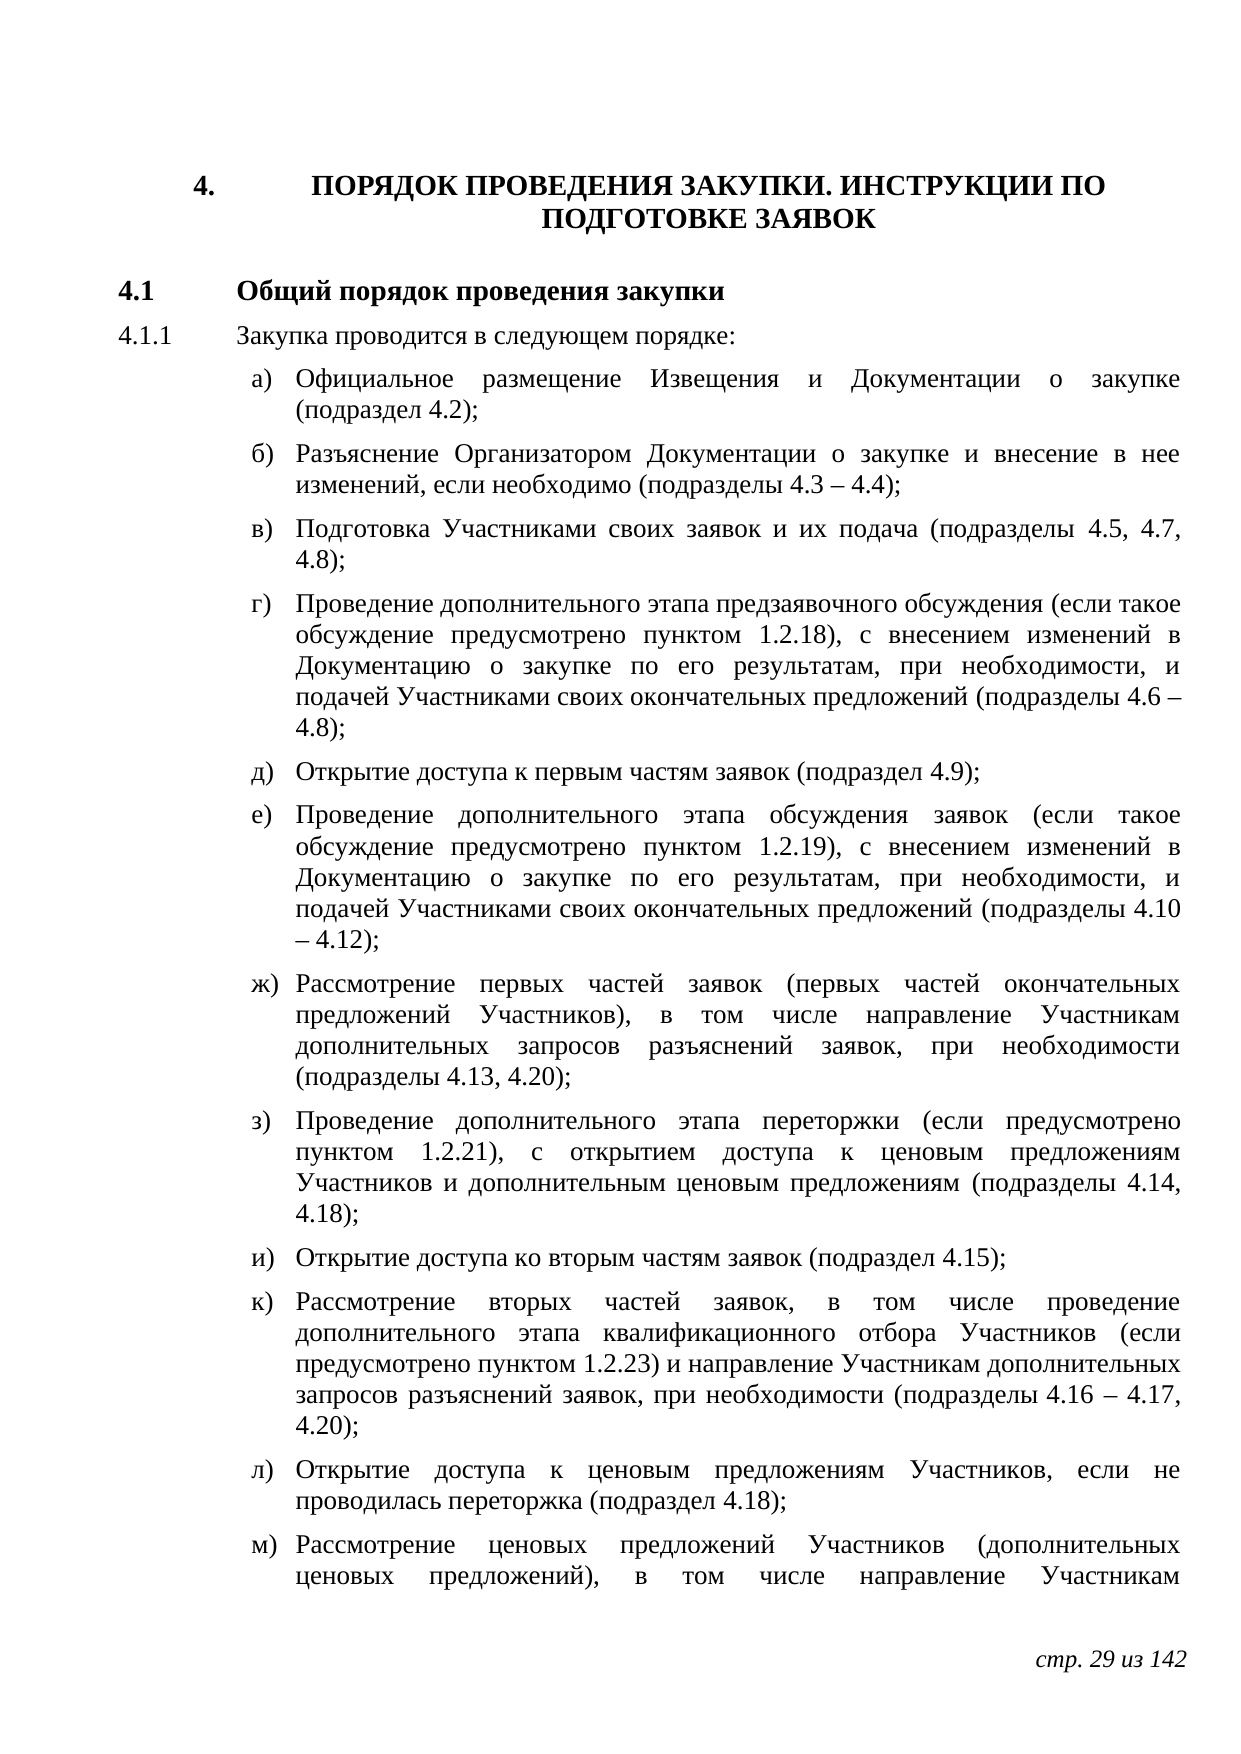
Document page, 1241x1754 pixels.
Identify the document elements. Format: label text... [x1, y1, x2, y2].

subtitle ПОРЯДОК ПРОВЕДЕНИЯ ЗАКУПКИ. ИНСТРУКЦИИ ПО ПОДГОТОВКЕ ЗАЯВОК [118, 168, 1181, 235]
list Открытие доступа ко вторым частям заявок (подраздел 4.15); [251, 1241, 1181, 1272]
list Официальное размещение Извещения и Документации о закупке (подраздел 4.2); [251, 362, 1181, 425]
list Проведение дополнительного этапа переторжки (если предусмотрено пунктом 1.2.21), с открытием доступа к ценовым предложениям Участников и дополнительным ценовым предложениям (подразделы 4.14, 4.18); [251, 1104, 1181, 1228]
list Проведение дополнительного этапа обсуждения заявок (если такое обсуждение предусмотрено пунктом 1.2.19), с внесением изменений в Документацию о закупке по его результатам, при необходимости, и подачей Участниками своих окончательных предложений (подразделы 4.10 – 4.12); [251, 799, 1181, 954]
list Проведение дополнительного этапа предзаявочного обсуждения (если такое обсуждение предусмотрено пунктом 1.2.18), с внесением изменений в Документацию о закупке по его результатам, при необходимости, и подачей Участниками своих окончательных предложений (подразделы 4.6 – 4.8); [251, 587, 1181, 742]
list Подготовка Участниками своих заявок и их подача (подразделы 4.5, 4.7, 4.8); [251, 512, 1181, 574]
list Открытие доступа к ценовым предложениям Участников, если не проводилась переторжка (подраздел 4.18); [251, 1453, 1181, 1515]
list Разъяснение Организатором Документации о закупке и внесение в нее изменений, если необходимо (подразделы 4.3 – 4.4); [251, 437, 1181, 499]
list Открытие доступа к первым частям заявок (подраздел 4.9); [251, 755, 1181, 786]
list Рассмотрение вторых частей заявок, в том числе проведение дополнительного этапа квалификационного отбора Участников (если предусмотрено пунктом 1.2.23) и направление Участникам дополнительных запросов разъяснений заявок, при необходимости (подразделы 4.16 – 4.17, 4.20); [251, 1285, 1181, 1440]
text Закупка проводится в следующем порядке: [118, 319, 1181, 350]
list Рассмотрение первых частей заявок (первых частей окончательных предложений Участников), в том числе направление Участникам дополнительных запросов разъяснений заявок, при необходимости (подразделы 4.13, 4.20); [251, 967, 1181, 1091]
subtitle Общий порядок проведения закупки [118, 273, 1181, 306]
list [251, 1528, 1181, 1590]
